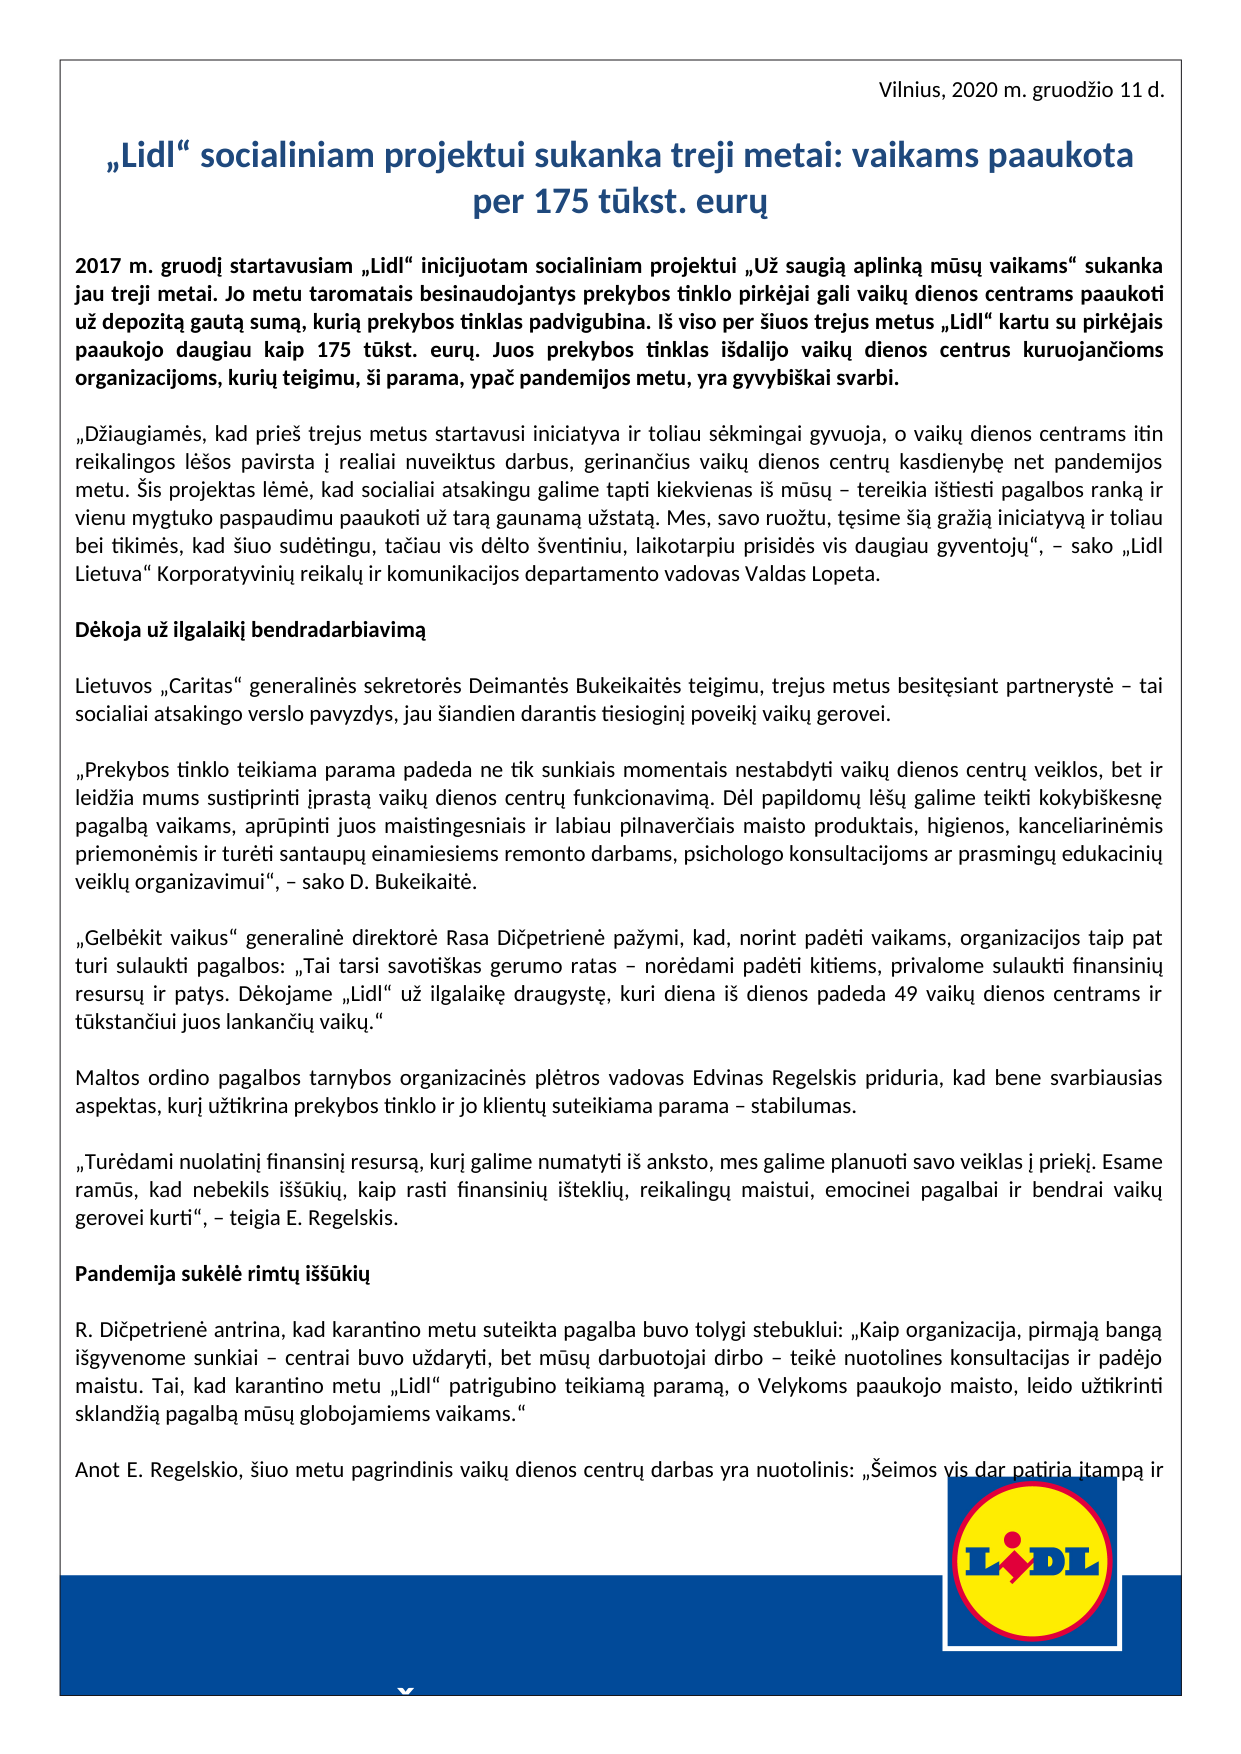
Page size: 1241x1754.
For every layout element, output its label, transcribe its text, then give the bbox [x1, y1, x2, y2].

text „Džiaugiamės, kad prieš trejus metus startavusi iniciatyva ir toliau sėkmingai gyvuoja, o vaikų dienos centrams itin reikalingos lėšos pavirsta į realiai nuveiktus darbus, gerinančius vaikų dienos centrų kasdienybę net pandemijos metu. Šis projektas lėmė, kad socialiai atsakingu galime tapti kiekvienas iš mūsų – tereikia ištiesti pagalbos ranką ir vienu mygtuko paspaudimu paaukoti už tarą gaunamą užstatą. Mes, savo ruožtu, tęsime šią gražią iniciatyvą ir toliau bei tikimės, kad šiuo sudėtingu, tačiau vis dėlto šventiniu, laikotarpiu prisidės vis daugiau gyventojų“, – sako „Lidl Lietuva“ Korporatyvinių reikalų ir komunikacijos departamento vadovas Valdas Lopeta. [75, 419, 1165, 587]
text Vilnius, 2020 m. gruodžio 11 d. [75, 75, 1165, 103]
picture [0, 0, 1241, 1754]
text „Gelbėkit vaikus“ generalinė direktorė Rasa Dičpetrienė pažymi, kad, norint padėti vaikams, organizacijos taip pat turi sulaukti pagalbos: „Tai tarsi savotiškas gerumo ratas – norėdami padėti kitiems, privalome sulaukti finansinių resursų ir patys. Dėkojame „Lidl“ už ilgalaikę draugystę, kuri diena iš dienos padeda 49 vaikų dienos centrams ir tūkstančiui juos lankančių vaikų.“ [75, 923, 1165, 1035]
text R. Dičpetrienė antrina, kad karantino metu suteikta pagalba buvo tolygi stebuklui: „Kaip organizacija, pirmąją bangą išgyvenome sunkiai – centrai buvo uždaryti, bet mūsų darbuotojai dirbo – teikė nuotolines konsultacijas ir padėjo maistu. Tai, kad karantino metu „Lidl“ patrigubino teikiamą paramą, o Velykoms paaukojo maisto, leido užtikrinti sklandžią pagalbą mūsų globojamiems vaikams.“ [75, 1316, 1165, 1428]
text „Lidl“ socialiniam projektui sukanka treji metai: vaikams paaukota per 175 tūkst. eurų [75, 131, 1165, 223]
text Maltos ordino pagalbos tarnybos organizacinės plėtros vadovas Edvinas Regelskis priduria, kad bene svarbiausias aspektas, kurį užtikrina prekybos tinklo ir jo klientų suteikiama parama – stabilumas. [75, 1063, 1165, 1119]
text Dėkoja už ilgalaikį bendradarbiavimą [75, 615, 1165, 643]
text „Turėdami nuolatinį finansinį resursą, kurį galime numatyti iš anksto, mes galime planuoti savo veiklas į priekį. Esame ramūs, kad nebekils iššūkių, kaip rasti finansinių išteklių, reikalingų maistui, emocinei pagalbai ir bendrai vaikų gerovei kurti“, – teigia E. Regelskis. [75, 1147, 1165, 1231]
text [75, 1456, 1165, 1484]
text Pandemija sukėlė rimtų iššūkių [75, 1259, 1165, 1287]
text Lietuvos „Caritas“ generalinės sekretorės Deimantės Bukeikaitės teigimu, trejus metus besitęsiant partnerystė – tai socialiai atsakingo verslo pavyzdys, jau šiandien darantis tiesioginį poveikį vaikų gerovei. [75, 671, 1165, 727]
text „Prekybos tinklo teikiama parama padeda ne tik sunkiais momentais nestabdyti vaikų dienos centrų veiklos, bet ir leidžia mums sustiprinti įprastą vaikų dienos centrų funkcionavimą. Dėl papildomų lėšų galime teikti kokybiškesnę pagalbą vaikams, aprūpinti juos maistingesniais ir labiau pilnaverčiais maisto produktais, higienos, kanceliarinėmis priemonėmis ir turėti santaupų einamiesiems remonto darbams, psichologo konsultacijoms ar prasmingų edukacinių veiklų organizavimui“, – sako D. Bukeikaitė. [75, 755, 1165, 895]
text 2017 m. gruodį startavusiam „Lidl“ inicijuotam socialiniam projektui „Už saugią aplinką mūsų vaikams“ sukanka jau treji metai. Jo metu taromatais besinaudojantys prekybos tinklo pirkėjai gali vaikų dienos centrams paaukoti už depozitą gautą sumą, kurią prekybos tinklas padvigubina. Iš viso per šiuos trejus metus „Lidl“ kartu su pirkėjais paaukojo daugiau kaip 175 tūkst. eurų. Juos prekybos tinklas išdalijo vaikų dienos centrus kuruojančioms organizacijoms, kurių teigimu, ši parama, ypač pandemijos metu, yra gyvybiškai svarbi. [75, 251, 1165, 391]
